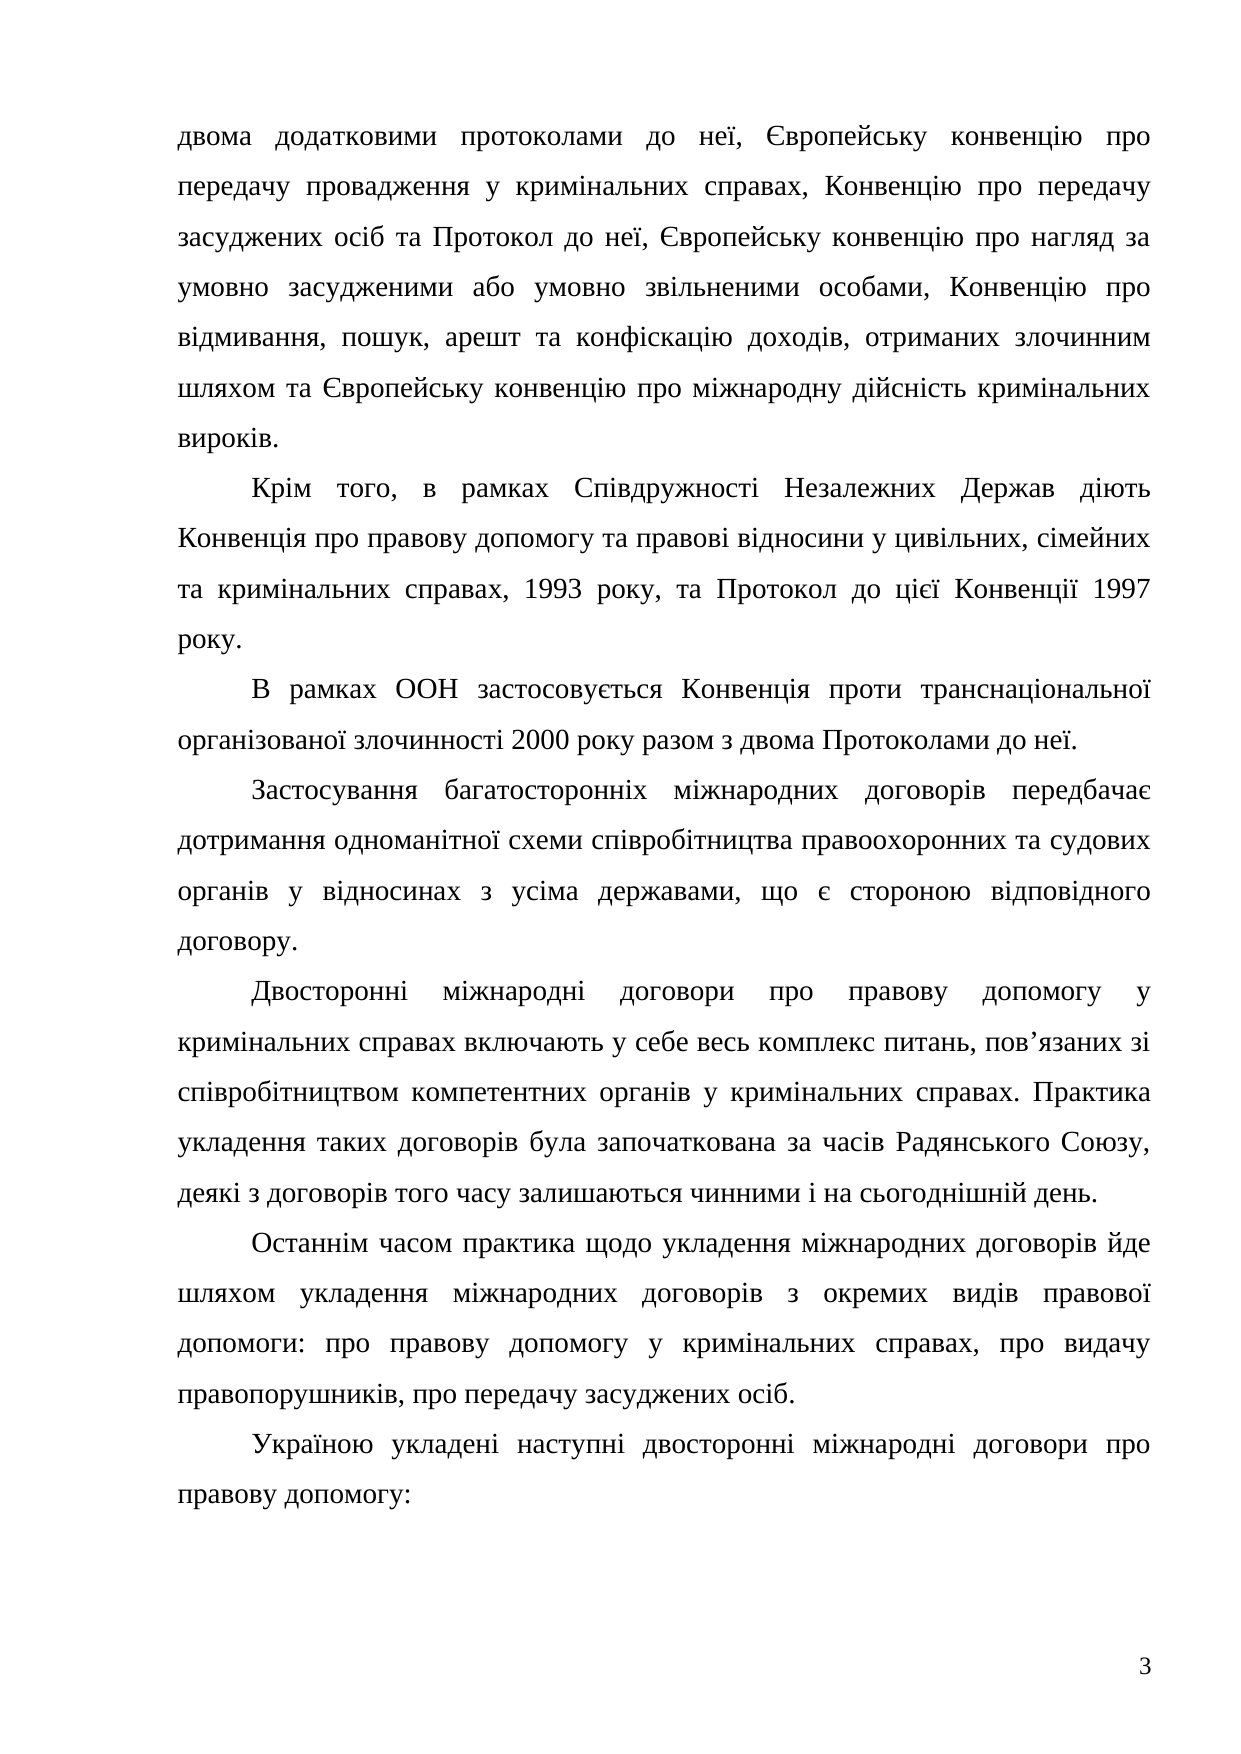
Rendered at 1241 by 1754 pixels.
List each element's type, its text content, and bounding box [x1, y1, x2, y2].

text Останнім часом практика щодо укладення міжнародних договорів йде шляхом укладення міжнародних договорів з окремих видів правової допомоги: про правову допомогу у кримінальних справах, про видачу правопорушників, про передачу засуджених осіб. [177, 1225, 1152, 1409]
text Україною укладені наступні двосторонні міжнародні договори про правову допомогу: [177, 1426, 1152, 1510]
text Двосторонні міжнародні договори про правову допомогу у кримінальних справах включають у себе весь комплекс питань, пов’язаних зі співробітництвом компетентних органів у кримінальних справах. Практика укладення таких договорів була започаткована за часів Радянського Союзу, деякі з договорів того часу залишаються чинними і на сьогоднішній день. [177, 973, 1152, 1208]
text Застосування багатосторонніх міжнародних договорів передбачає дотримання одноманітної схеми співробітництва правоохоронних та судових органів у відносинах з усіма державами, що є стороною відповідного договору. [177, 772, 1152, 957]
text Крім того, в рамках Співдружності Незалежних Держав діють Конвенція про правову допомогу та правові відносини у цивільних, сімейних та кримінальних справах, 1993 року, та Протокол до цієї Конвенції 1997 року. [177, 470, 1152, 655]
text В рамках ООН застосовується Конвенція проти транснаціональної організованої злочинності 2000 року разом з двома Протоколами до неї. [177, 672, 1152, 755]
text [177, 118, 1152, 453]
